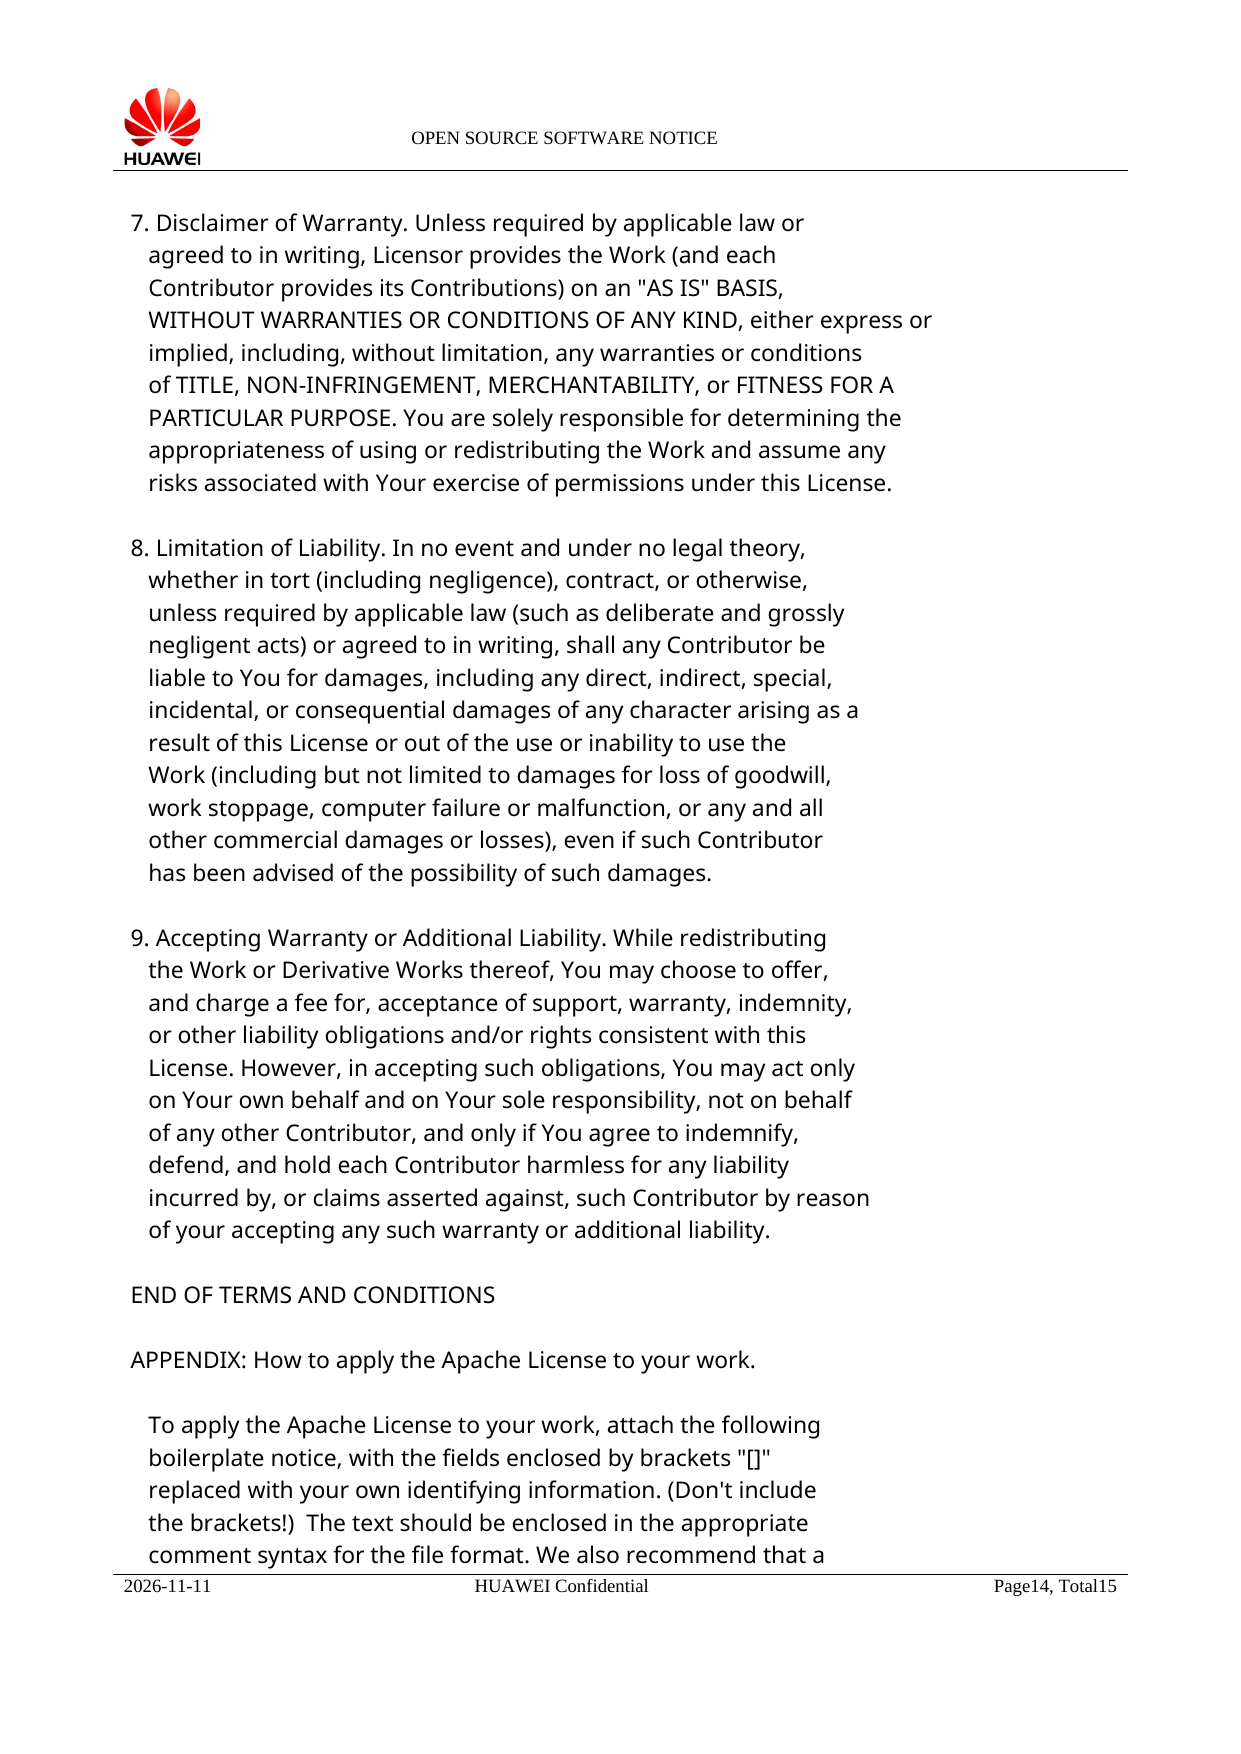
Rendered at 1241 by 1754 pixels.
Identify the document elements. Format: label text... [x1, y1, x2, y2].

text 9. Accepting Warranty or Additional Liability. While redistributing [112, 921, 1128, 954]
text work stoppage, computer failure or malfunction, or any and all [112, 791, 1128, 824]
text and charge a fee for, acceptance of support, warranty, indemnity, [112, 986, 1128, 1019]
text implied, including, without limitation, any warranties or conditions [112, 336, 1128, 369]
text 7. Disclaimer of Warranty. Unless required by applicable law or [112, 206, 1128, 239]
text result of this License or out of the use or inability to use the [112, 726, 1128, 759]
text Contributor provides its Contributions) on an "AS IS" BASIS, [112, 271, 1128, 304]
text WITHOUT WARRANTIES OR CONDITIONS OF ANY KIND, either express or [112, 304, 1128, 336]
text replaced with your own identifying information. (Don't include [112, 1474, 1128, 1506]
text of any other Contributor, and only if You agree to indemnify, [112, 1116, 1128, 1149]
text has been advised of the possibility of such damages. [112, 856, 1128, 889]
text the Work or Derivative Works thereof, You may choose to offer, [112, 954, 1128, 986]
text on Your own behalf and on Your sole responsibility, not on behalf [112, 1084, 1128, 1116]
text of TITLE, NON-INFRINGEMENT, MERCHANTABILITY, or FITNESS FOR A [112, 369, 1128, 401]
text 8. Limitation of Liability. In no event and under no legal theory, [112, 531, 1128, 564]
text appropriateness of using or redistributing the Work and assume any [112, 434, 1128, 466]
text whether in tort (including negligence), contract, or otherwise, [112, 564, 1128, 596]
text incidental, or consequential damages of any character arising as a [112, 694, 1128, 726]
text unless required by applicable law (such as deliberate and grossly [112, 596, 1128, 629]
text END OF TERMS AND CONDITIONS [112, 1279, 1128, 1311]
text To apply the Apache License to your work, attach the following [112, 1409, 1128, 1441]
text Work (including but not limited to damages for loss of goodwill, [112, 759, 1128, 791]
text other commercial damages or losses), even if such Contributor [112, 824, 1128, 856]
text the brackets!) The text should be enclosed in the appropriate [112, 1506, 1128, 1539]
picture [124, 88, 201, 165]
text incurred by, or claims asserted against, such Contributor by reason [112, 1181, 1128, 1214]
text comment syntax for the file format. We also recommend that a [112, 1539, 1128, 1571]
text of your accepting any such warranty or additional liability. [112, 1214, 1128, 1246]
text liable to You for damages, including any direct, indirect, special, [112, 661, 1128, 694]
text PARTICULAR PURPOSE. You are solely responsible for determining the [112, 401, 1128, 434]
text License. However, in accepting such obligations, You may act only [112, 1051, 1128, 1084]
text negligent acts) or agreed to in writing, shall any Contributor be [112, 629, 1128, 661]
text agreed to in writing, Licensor provides the Work (and each [112, 239, 1128, 271]
text boilerplate notice, with the fields enclosed by brackets "[]" [112, 1441, 1128, 1474]
text APPENDIX: How to apply the Apache License to your work. [112, 1344, 1128, 1376]
text risks associated with Your exercise of permissions under this License. [112, 466, 1128, 499]
text or other liability obligations and/or rights consistent with this [112, 1019, 1128, 1051]
text defend, and hold each Contributor harmless for any liability [112, 1149, 1128, 1181]
